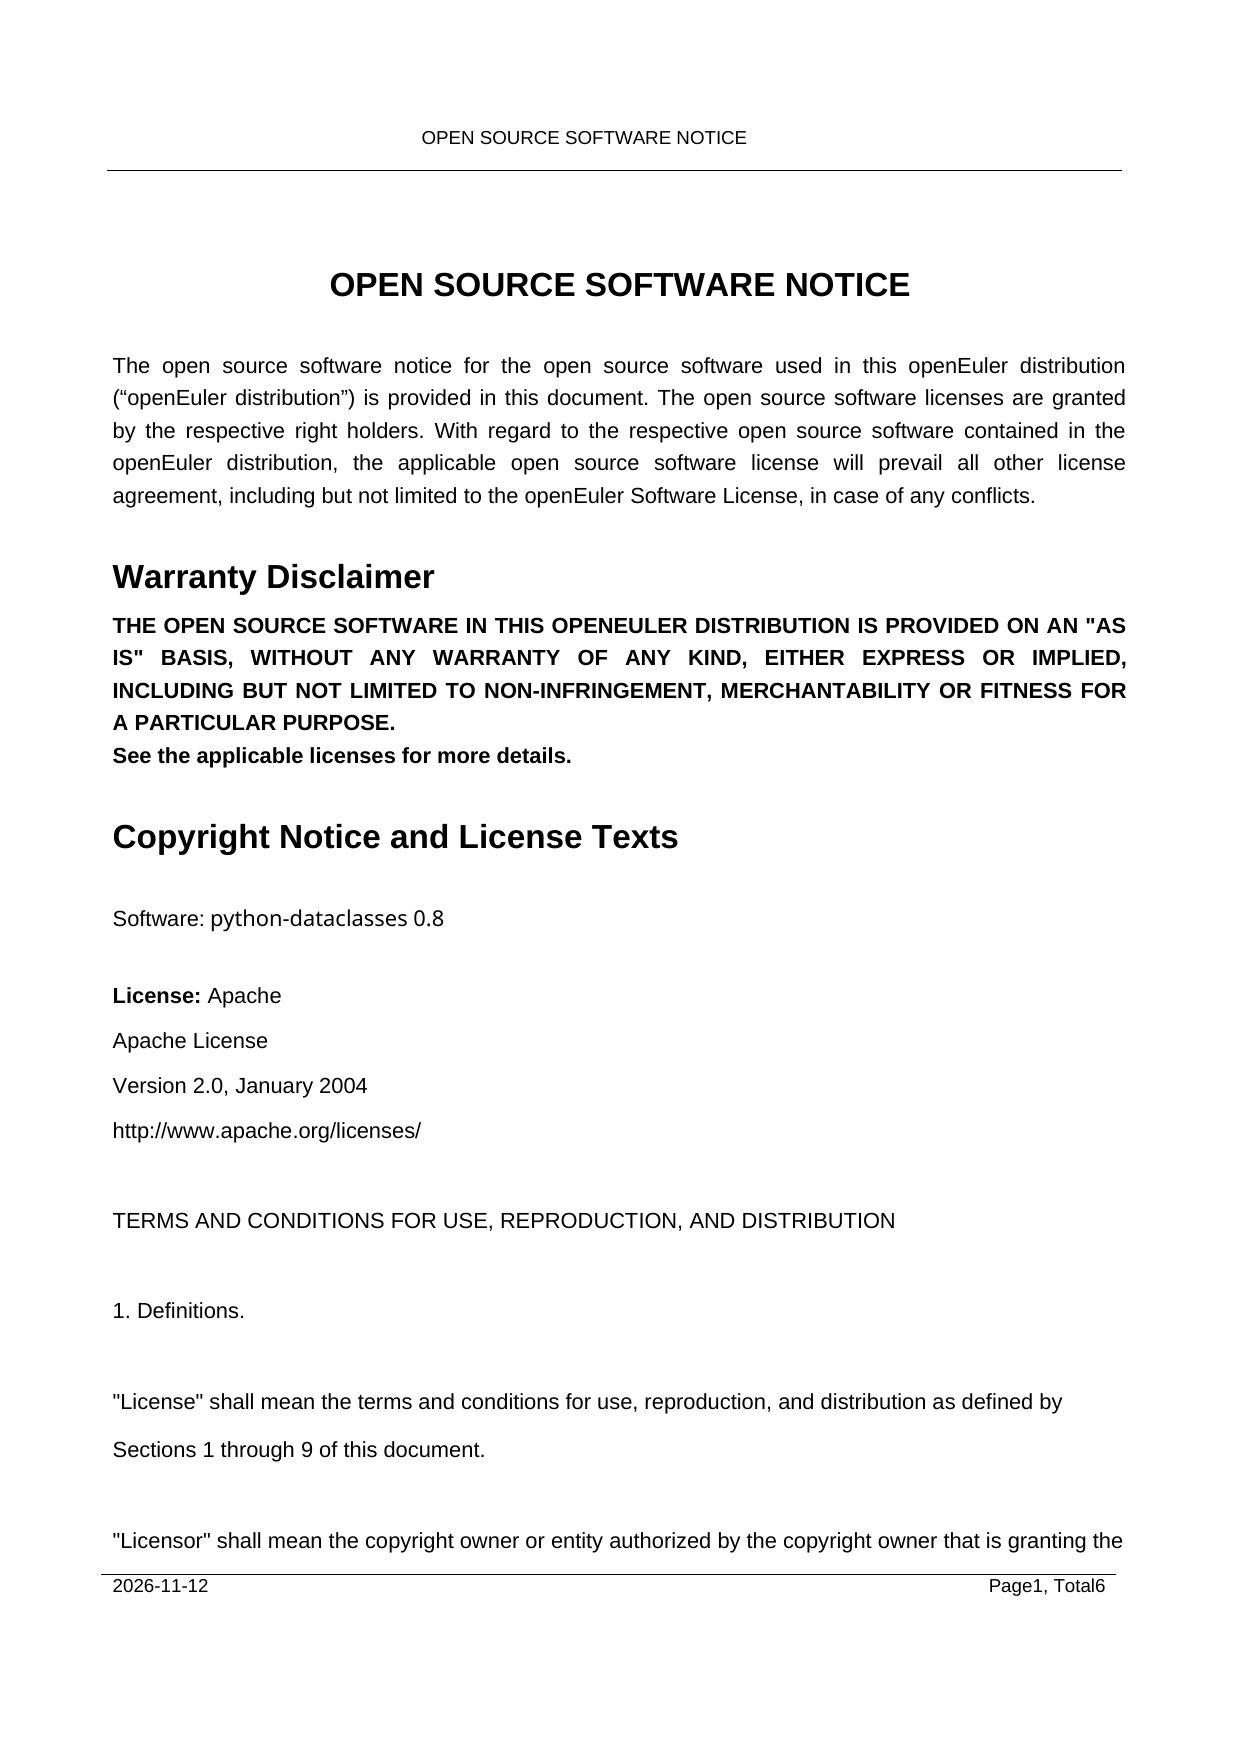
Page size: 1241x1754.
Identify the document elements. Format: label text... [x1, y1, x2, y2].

text Apache License [112, 1024, 1128, 1057]
text Version 2.0, January 2004 [112, 1069, 1128, 1102]
text Copyright Notice and License Texts [112, 804, 1128, 869]
text THE OPEN SOURCE SOFTWARE IN THIS OPENEULER DISTRIBUTION IS PROVIDED ON AN "AS IS" BASIS, WITHOUT ANY WARRANTY OF ANY KIND, EITHER EXPRESS OR IMPLIED, INCLUDING BUT NOT LIMITED TO NON-INFRINGEMENT, MERCHANTABILITY OR FITNESS FOR A PARTICULAR PURPOSE. See the applicable licenses for more details. [112, 609, 1128, 771]
text Software: python-dataclasses 0.8 [112, 901, 1128, 934]
text TERMS AND CONDITIONS FOR USE, REPRODUCTION, AND DISTRIBUTION [112, 1204, 1128, 1237]
text 1. Definitions. [112, 1295, 1128, 1327]
text The open source software notice for the open source software used in this openEuler distribution (“openEuler distribution”) is provided in this document. The open source software licenses are granted by the respective right holders. With regard to the respective open source software contained in the openEuler distribution, the applicable open source software license will prevail all other license agreement, including but not limited to the openEuler Software License, in case of any conflicts. [112, 349, 1128, 511]
text http://www.apache.org/licenses/ [112, 1114, 1128, 1147]
text License: Apache [112, 979, 1128, 1012]
text Warranty Disclaimer [112, 544, 1128, 609]
text OPEN SOURCE SOFTWARE NOTICE [112, 251, 1128, 316]
text "License" shall mean the terms and conditions for use, reproduction, and distribution as defined by Sections 1 through 9 of this document. [112, 1385, 1128, 1466]
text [112, 1524, 1128, 1556]
